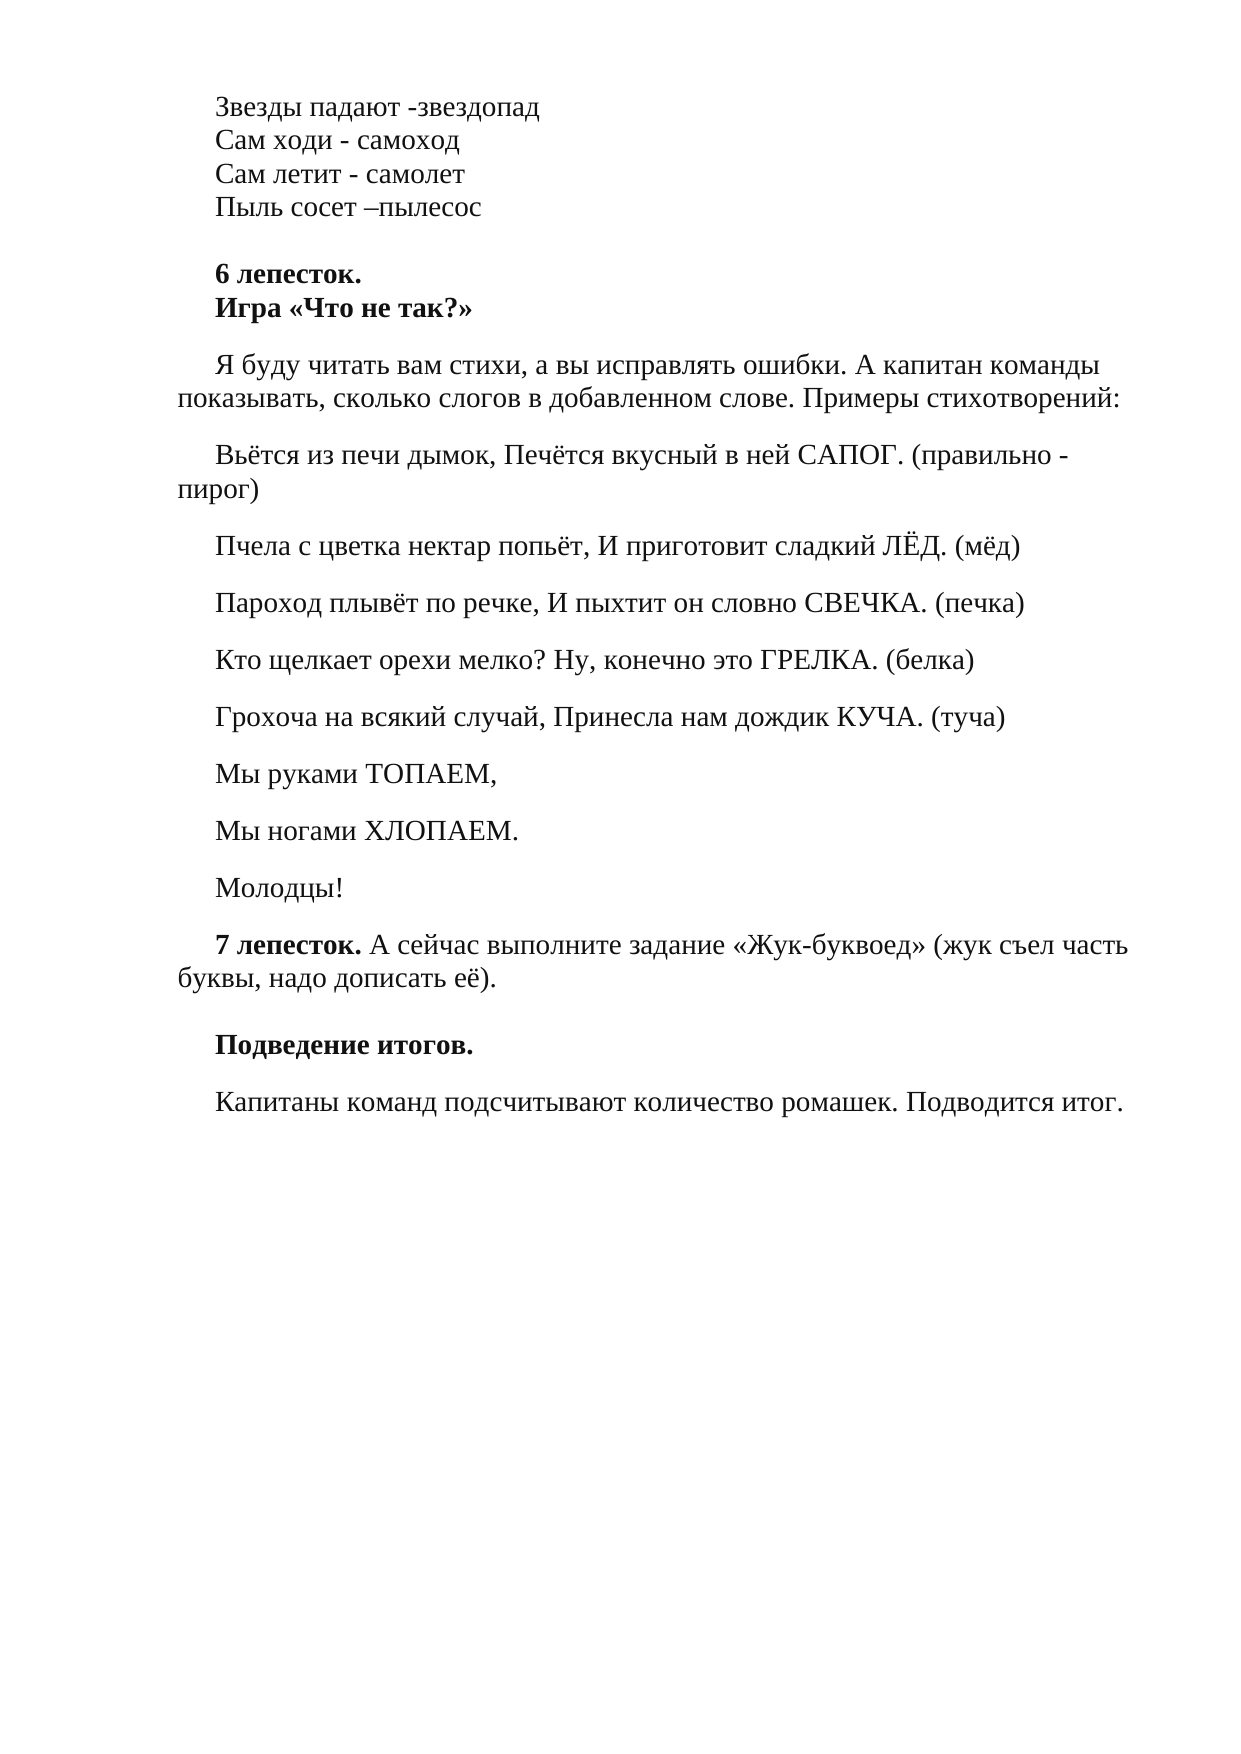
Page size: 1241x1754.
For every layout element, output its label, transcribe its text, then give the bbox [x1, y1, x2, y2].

text Сам ходи - самоход [177, 122, 1152, 156]
text Подведение итогов. [177, 1027, 1152, 1061]
text Мы руками ТОПАЕМ, [177, 756, 1152, 789]
text Я буду читать вам стихи, а вы исправлять ошибки. А капитан команды показывать, сколько слогов в добавленном слове. Примеры стихотворений: [177, 347, 1152, 414]
text Пароход плывёт по речке, И пыхтит он словно СВЕЧКА. (печка) [177, 585, 1152, 618]
text Пыль сосет –пылесос [177, 189, 1152, 223]
text Вьётся из печи дымок, Печётся вкусный в ней САПОГ. (правильно - пирог) [177, 437, 1152, 504]
text Игра «Что не так?» [177, 290, 1152, 323]
text 7 лепесток. А сейчас выполните задание «Жук-буквоед» (жук съел часть буквы, надо дописать её). [177, 927, 1152, 994]
text Мы ногами ХЛОПАЕМ. [177, 813, 1152, 846]
text Звезды падают -звездопад [177, 89, 1152, 122]
text Грохоча на всякий случай, Принесла нам дождик КУЧА. (туча) [177, 699, 1152, 732]
text Капитаны команд подсчитывают количество ромашек. Подводится итог. [177, 1084, 1152, 1118]
text Молодцы! [177, 870, 1152, 903]
text Кто щелкает орехи мелко? Ну, конечно это ГРЕЛКА. (белка) [177, 642, 1152, 675]
text 6 лепесток. [177, 256, 1152, 290]
text Пчела с цветка нектар попьёт, И приготовит сладкий ЛЁД. (мёд) [177, 528, 1152, 561]
text Сам летит - самолет [177, 156, 1152, 189]
